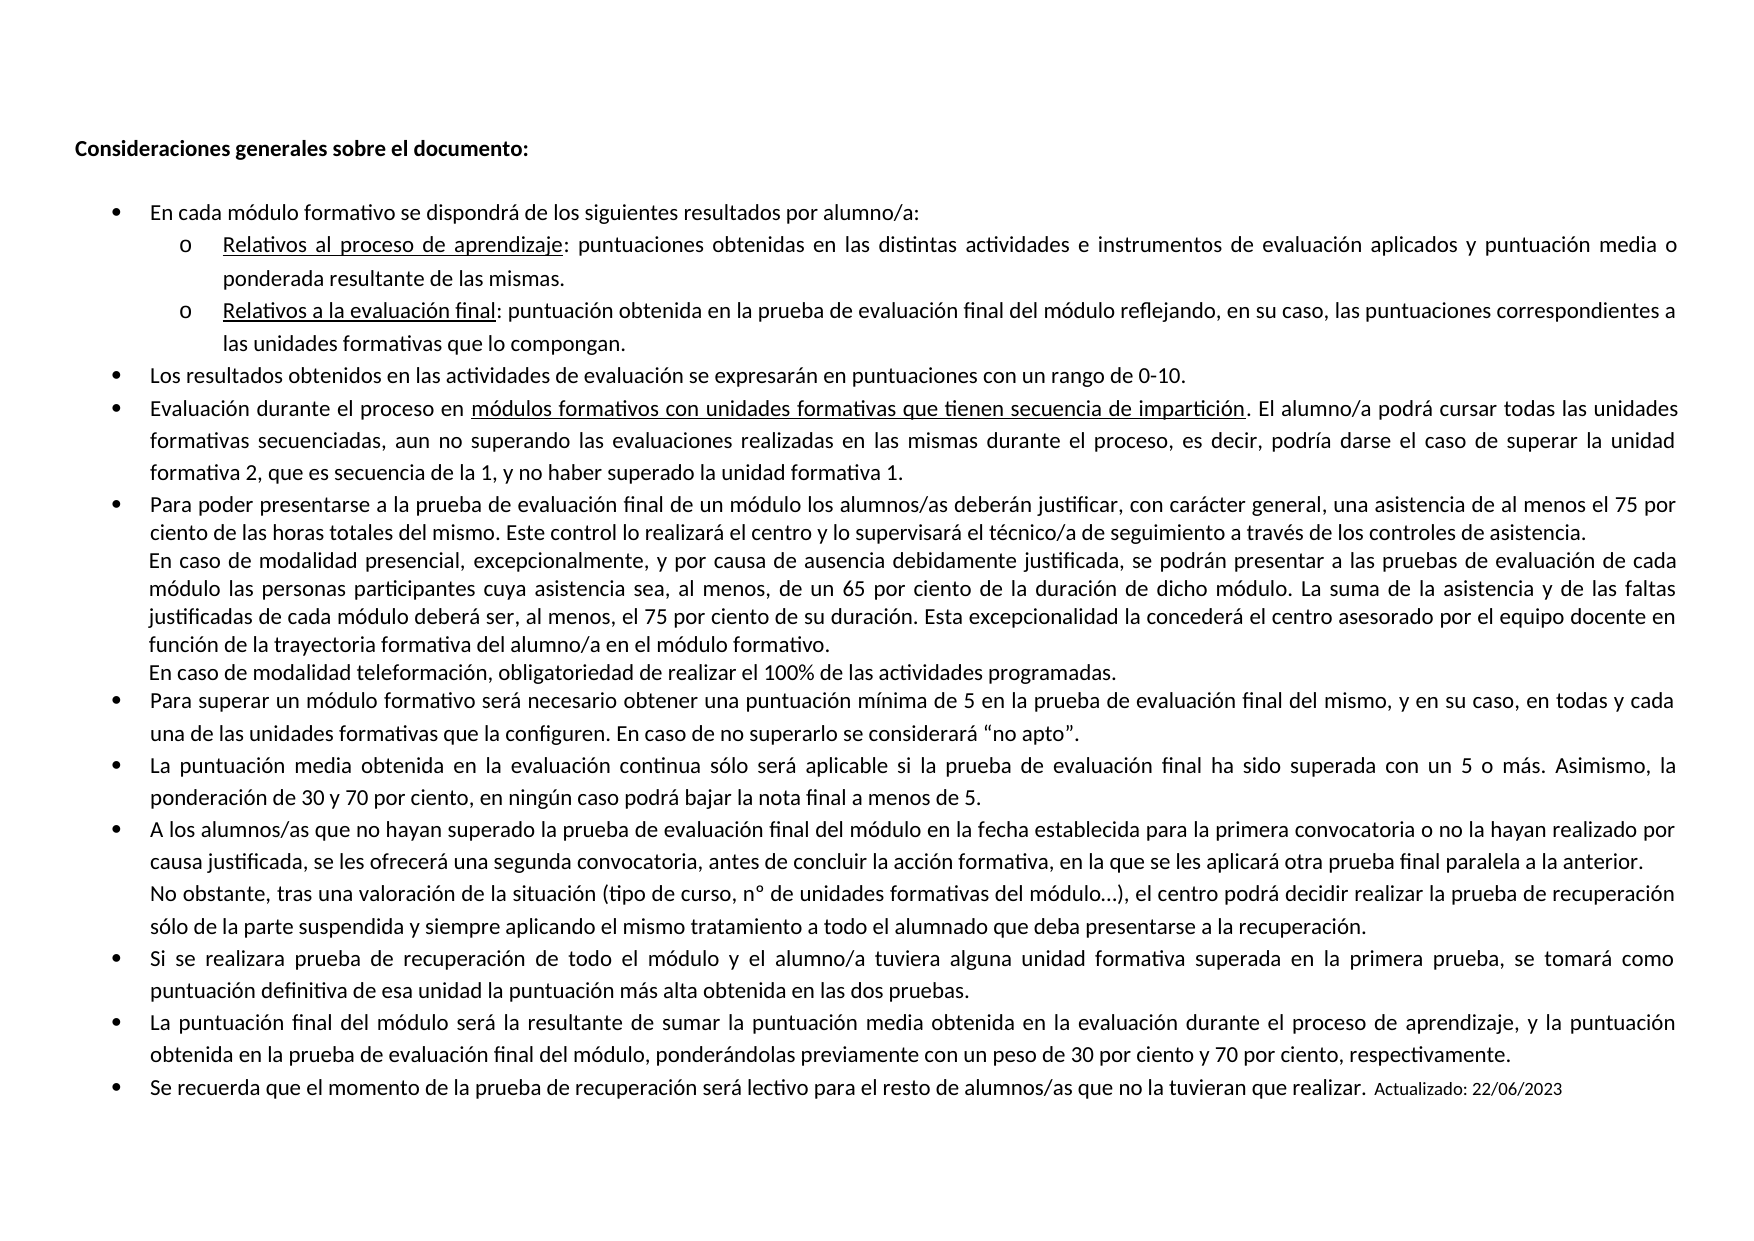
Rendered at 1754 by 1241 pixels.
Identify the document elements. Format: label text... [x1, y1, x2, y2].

list Se recuerda que el momento de la prueba de recuperación será lectivo para el resto de alumnos/as que no la tuvieran que realizar. Actualizado: 22/06/2023 [112, 1073, 1679, 1101]
list En cada módulo formativo se dispondrá de los siguientes resultados por alumno/a: [112, 198, 1679, 226]
list Relativos a la evaluación final: puntuación obtenida en la prueba de evaluación final del módulo reflejando, en su caso, las puntuaciones correspondientes a las unidades formativas que lo compongan. [178, 296, 1679, 357]
list Si se realizara prueba de recuperación de todo el módulo y el alumno/a tuviera alguna unidad formativa superada en la primera prueba, se tomará como puntuación definitiva de esa unidad la puntuación más alta obtenida en las dos pruebas. [112, 944, 1679, 1004]
list Evaluación durante el proceso en módulos formativos con unidades formativas que tienen secuencia de impartición. El alumno/a podrá cursar todas las unidades formativas secuenciadas, aun no superando las evaluaciones realizadas en las mismas durante el proceso, es decir, podría darse el caso de superar la unidad formativa 2, que es secuencia de la 1, y no haber superado la unidad formativa 1. [112, 394, 1679, 486]
list La puntuación final del módulo será la resultante de sumar la puntuación media obtenida en la evaluación durante el proceso de aprendizaje, y la puntuación obtenida en la prueba de evaluación final del módulo, ponderándolas previamente con un peso de 30 por ciento y 70 por ciento, respectivamente. [112, 1008, 1679, 1068]
text En caso de modalidad teleformación, obligatoriedad de realizar el 100% de las actividades programadas. [112, 658, 1679, 686]
list Relativos al proceso de aprendizaje: puntuaciones obtenidas en las distintas actividades e instrumentos de evaluación aplicados y puntuación media o ponderada resultante de las mismas. [178, 231, 1679, 292]
list Los resultados obtenidos en las actividades de evaluación se expresarán en puntuaciones con un rango de 0-10. [112, 362, 1679, 389]
text Consideraciones generales sobre el documento: [75, 134, 1679, 162]
list A los alumnos/as que no hayan superado la prueba de evaluación final del módulo en la fecha establecida para la primera convocatoria o no la hayan realizado por causa justificada, se les ofrecerá una segunda convocatoria, antes de concluir la acción formativa, en la que se les aplicará otra prueba final paralela a la anterior. [112, 815, 1679, 875]
list Para superar un módulo formativo será necesario obtener una puntuación mínima de 5 en la prueba de evaluación final del mismo, y en su caso, en todas y cada una de las unidades formativas que la configuren. En caso de no superarlo se considerará “no apto”. [112, 686, 1679, 747]
text En caso de modalidad presencial, excepcionalmente, y por causa de ausencia debidamente justificada, se podrán presentar a las pruebas de evaluación de cada módulo las personas participantes cuya asistencia sea, al menos, de un 65 por ciento de la duración de dicho módulo. La suma de la asistencia y de las faltas justificadas de cada módulo deberá ser, al menos, el 75 por ciento de su duración. Esta excepcionalidad la concederá el centro asesorado por el equipo docente en función de la trayectoria formativa del alumno/a en el módulo formativo. [149, 546, 1679, 658]
list Para poder presentarse a la prueba de evaluación final de un módulo los alumnos/as deberán justificar, con carácter general, una asistencia de al menos el 75 por ciento de las horas totales del mismo. Este control lo realizará el centro y lo supervisará el técnico/a de seguimiento a través de los controles de asistencia. [112, 490, 1679, 546]
list La puntuación media obtenida en la evaluación continua sólo será aplicable si la prueba de evaluación final ha sido superada con un 5 o más. Asimismo, la ponderación de 30 y 70 por ciento, en ningún caso podrá bajar la nota final a menos de 5. [112, 751, 1679, 811]
list No obstante, tras una valoración de la situación (tipo de curso, nº de unidades formativas del módulo…), el centro podrá decidir realizar la prueba de recuperación sólo de la parte suspendida y siempre aplicando el mismo tratamiento a todo el alumnado que deba presentarse a la recuperación. [150, 879, 1679, 940]
